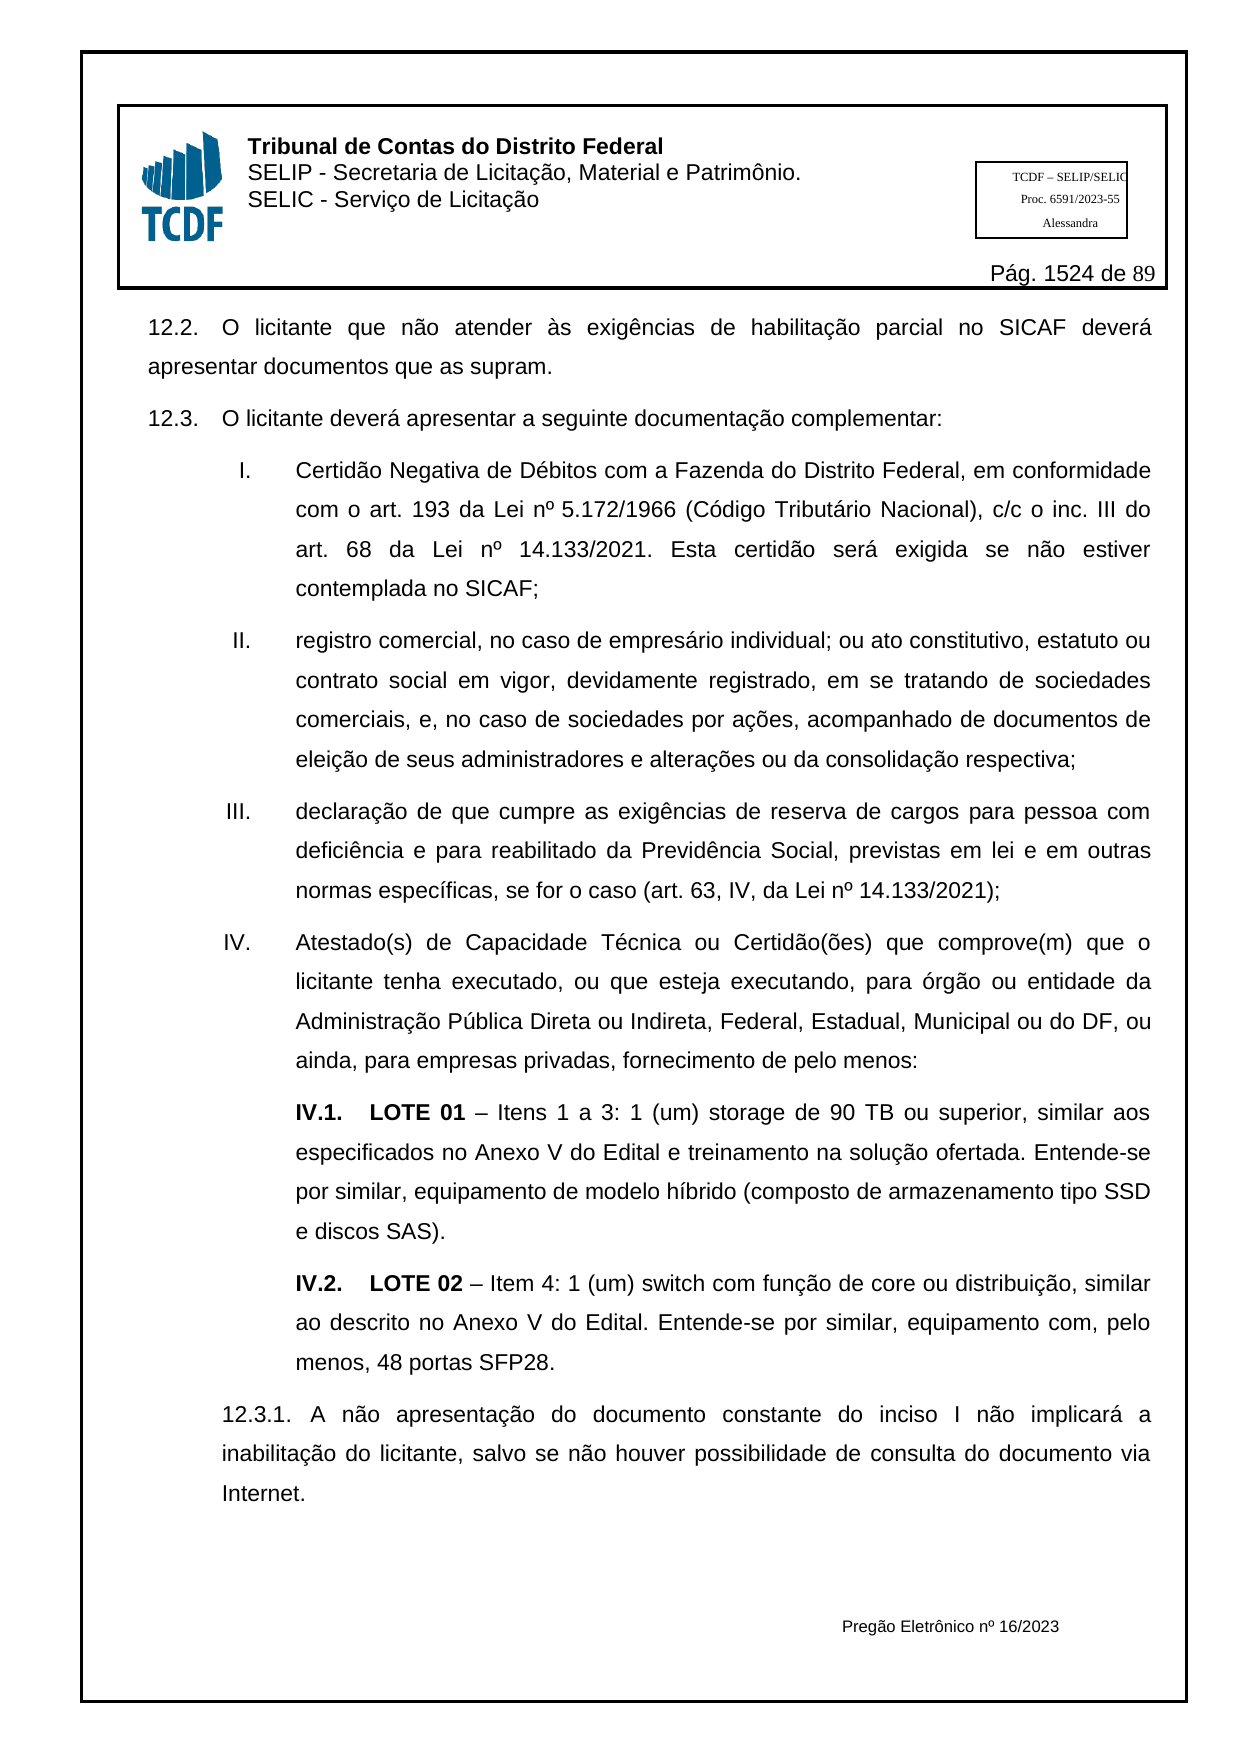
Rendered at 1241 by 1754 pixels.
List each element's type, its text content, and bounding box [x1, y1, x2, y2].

list Certidão Negativa de Débitos com a Fazenda do Distrito Federal, em conformidade com o art. 193 da Lei nº 5.172/1966 (Código Tributário Nacional), c/c o inc. III do art. 68 da Lei nº 14.133/2021. Esta certidão será exigida se não estiver contemplada no SICAF; [251, 457, 1152, 602]
list Atestado(s) de Capacidade Técnica ou Certidão(ões) que comprove(m) que o licitante tenha executado, ou que esteja executando, para órgão ou entidade da Administração Pública Direta ou Indireta, Federal, Estadual, Municipal ou do DF, ou ainda, para empresas privadas, fornecimento de pelo menos: [251, 929, 1152, 1073]
text 12.2. O licitante que não atender às exigências de habilitação parcial no SICAF deverá apresentar documentos que as supram. [148, 313, 1152, 379]
text 12.3. O licitante deverá apresentar a seguinte documentação complementar: [148, 405, 1152, 431]
text IV.1. LOTE 01 – Itens 1 a 3: 1 (um) storage de 90 TB ou superior, similar aos especificados no Anexo V do Edital e treinamento na solução ofertada. Entende-se por similar, equipamento de modelo híbrido (composto de armazenamento tipo SSD e discos SAS). [295, 1099, 1152, 1244]
text IV.2. LOTE 02 – Item 4: 1 (um) switch com função de core ou distribuição, similar ao descrito no Anexo V do Edital. Entende-se por similar, equipamento com, pelo menos, 48 portas SFP28. [295, 1269, 1152, 1375]
list registro comercial, no caso de empresário individual; ou ato constitutivo, estatuto ou contrato social em vigor, devidamente registrado, em se tratando de sociedades comerciais, e, no caso de sociedades por ações, acompanhado de documentos de eleição de seus administradores e alterações ou da consolidação respectiva; [251, 627, 1152, 772]
text 12.3.1. A não apresentação do documento constante do inciso I não implicará a inabilitação do licitante, salvo se não houver possibilidade de consulta do documento via Internet. [222, 1401, 1152, 1506]
list declaração de que cumpre as exigências de reserva de cargos para pessoa com deficiência e para reabilitado da Previdência Social, previstas em lei e em outras normas específicas, se for o caso (art. 63, IV, da Lei nº 14.133/2021); [251, 798, 1152, 903]
picture [127, 129, 237, 244]
